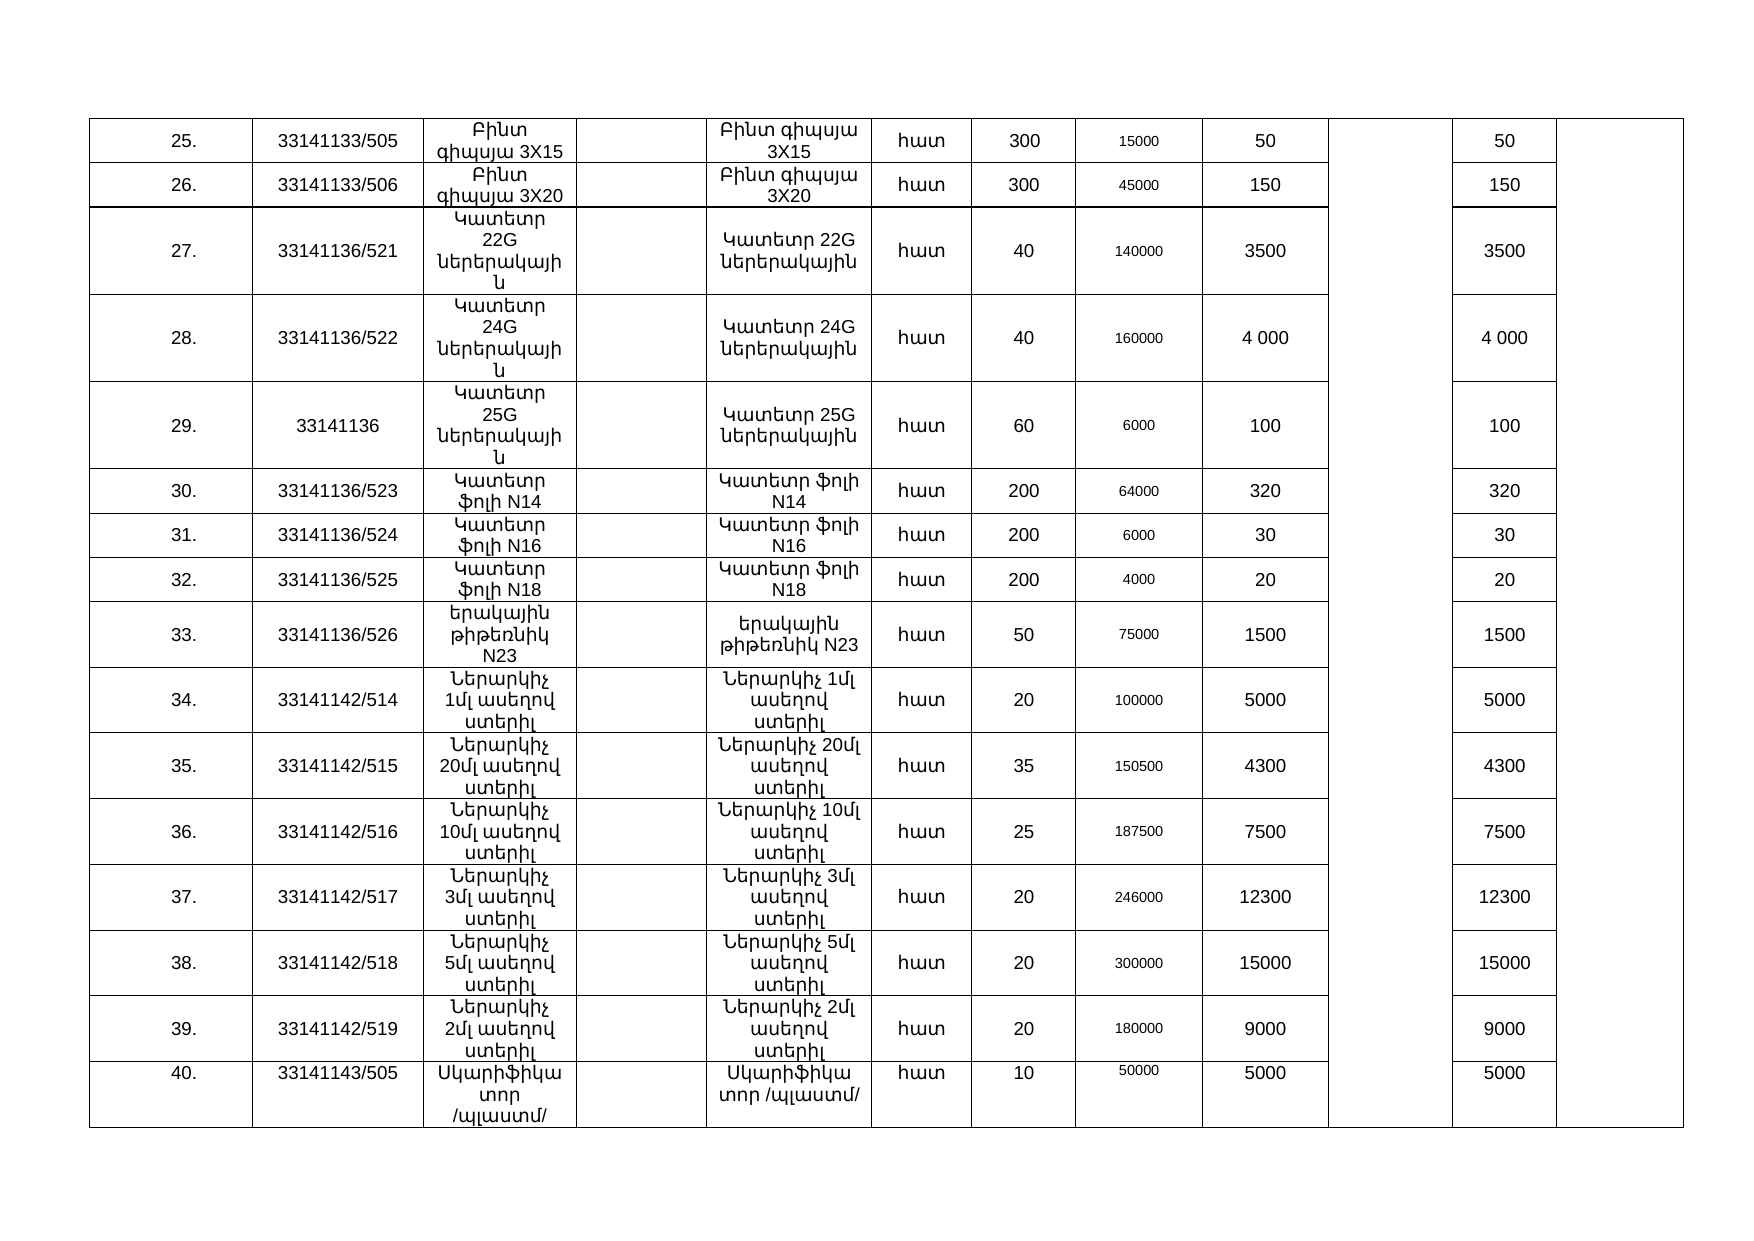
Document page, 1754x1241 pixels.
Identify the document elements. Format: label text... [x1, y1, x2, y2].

table_cell հատ [872, 514, 971, 557]
table_cell 160000 [1076, 295, 1202, 381]
table_cell Կատետր 24G ներերակային [424, 295, 576, 381]
table_cell [90, 208, 252, 294]
table_cell [577, 119, 706, 162]
table_cell 4300 [1453, 733, 1556, 798]
table_cell 33141142/519 [253, 996, 423, 1061]
table_cell 4 000 [1453, 295, 1556, 381]
table_cell 33141142/518 [253, 931, 423, 995]
table_cell 320 [1203, 469, 1328, 512]
table_cell 33141142/514 [253, 668, 423, 732]
table_cell [90, 163, 252, 206]
table_cell հատ [872, 1062, 971, 1127]
table_cell 40 [972, 295, 1075, 381]
table_cell հատ [872, 208, 971, 294]
table_cell 15000 [1203, 931, 1328, 995]
table_cell Ներարկիչ 20մլ ասեղով ստերիլ [707, 733, 871, 798]
table_cell հատ [872, 119, 971, 162]
table_cell [90, 119, 252, 162]
table_cell 25 [972, 799, 1075, 864]
table_cell Ներարկիչ 1մլ ասեղով ստերիլ [707, 668, 871, 732]
table_cell Կատետր ֆոլի N18 [707, 558, 871, 601]
table_cell [577, 996, 706, 1061]
table_cell 5000 [1203, 1062, 1328, 1127]
table_cell Կատետր ֆոլի N14 [707, 469, 871, 512]
table_cell 300 [972, 119, 1075, 162]
table_cell 200 [972, 514, 1075, 557]
table_cell 33141136/525 [253, 558, 423, 601]
table_cell 200 [972, 558, 1075, 601]
table_cell [90, 1062, 252, 1127]
table_cell Կատետր ֆոլի N14 [424, 469, 576, 512]
table_cell 20 [972, 865, 1075, 929]
table_cell [90, 668, 252, 732]
table_cell երակային թիթեռնիկ N23 [707, 602, 871, 667]
table_cell Կատետր 22G ներերակային [707, 208, 871, 294]
table_cell հատ [872, 996, 971, 1061]
table_cell 300 [972, 163, 1075, 206]
table_cell 33141133/506 [253, 163, 423, 206]
table_cell [577, 469, 706, 512]
table_cell հատ [872, 668, 971, 732]
table_cell [577, 295, 706, 381]
table_cell [577, 382, 706, 468]
table_cell 33141136 [253, 382, 423, 468]
table_cell 50 [972, 602, 1075, 667]
table_cell 30 [1203, 514, 1328, 557]
table_cell Բինտ գիպսյա 3X20 [707, 163, 871, 206]
table_cell հատ [872, 558, 971, 601]
table_cell [577, 668, 706, 732]
table_cell երակային թիթեռնիկ N23 [424, 602, 576, 667]
table_cell 246000 [1076, 865, 1202, 929]
table_cell Կատետր ֆոլի N16 [424, 514, 576, 557]
table_cell 33141136/524 [253, 514, 423, 557]
table_cell [577, 163, 706, 206]
table_cell Ներարկիչ 3մլ ասեղով ստերիլ [707, 865, 871, 929]
table_cell [577, 602, 706, 667]
table_cell Ներարկիչ 10մլ ասեղով ստերիլ [707, 799, 871, 864]
table_cell 4 000 [1203, 295, 1328, 381]
table_cell 1500 [1453, 602, 1556, 667]
table_cell 187500 [1076, 799, 1202, 864]
table_cell Ներարկիչ 1մլ ասեղով ստերիլ [424, 668, 576, 732]
table_cell 33141136/526 [253, 602, 423, 667]
table_cell 15000 [1076, 119, 1202, 162]
table_cell հատ [872, 602, 971, 667]
table_cell 20 [972, 996, 1075, 1061]
table_cell [577, 208, 706, 294]
table_cell 64000 [1076, 469, 1202, 512]
table_cell 50 [1203, 119, 1328, 162]
table_cell 1500 [1203, 602, 1328, 667]
table_cell Կատետր 25G ներերակային [424, 382, 576, 468]
table_cell 100000 [1076, 668, 1202, 732]
table_cell 33141136/521 [253, 208, 423, 294]
table_cell 9000 [1453, 996, 1556, 1061]
table_cell 9000 [1203, 996, 1328, 1061]
table_cell 10 [972, 1062, 1075, 1127]
table_cell հատ [872, 733, 971, 798]
table_cell Սկարիֆիկատոր /պլաստմ/ [707, 1062, 871, 1127]
table_cell հատ [872, 931, 971, 995]
table_cell [90, 558, 252, 601]
table_cell 50 [1453, 119, 1556, 162]
table_cell Ներարկիչ 2մլ ասեղով ստերիլ [707, 996, 871, 1061]
table_cell [90, 931, 252, 995]
table_cell 40 [972, 208, 1075, 294]
table_cell [577, 733, 706, 798]
table_cell [90, 996, 252, 1061]
table_cell 6000 [1076, 514, 1202, 557]
table_cell 33141136/522 [253, 295, 423, 381]
table_cell 20 [1203, 558, 1328, 601]
table_cell 100 [1203, 382, 1328, 468]
table_cell [577, 1062, 706, 1127]
table_cell [90, 382, 252, 468]
table_cell 100 [1453, 382, 1556, 468]
table_cell Կատետր ֆոլի N18 [424, 558, 576, 601]
table_cell 5000 [1453, 1062, 1556, 1127]
table_cell 33141142/516 [253, 799, 423, 864]
table_cell 4300 [1203, 733, 1328, 798]
table_cell Բինտ գիպսյա 3X20 [424, 163, 576, 206]
table_cell 3500 [1453, 208, 1556, 294]
table_cell հատ [872, 469, 971, 512]
table_cell Կատետր 24G ներերակային [707, 295, 871, 381]
table_cell 12300 [1453, 865, 1556, 929]
table_cell 60 [972, 382, 1075, 468]
table_cell Կատետր 22G ներերակային [424, 208, 576, 294]
table_cell 5000 [1453, 668, 1556, 732]
table_cell [577, 514, 706, 557]
table_cell 12300 [1203, 865, 1328, 929]
table_cell 150 [1203, 163, 1328, 206]
table_cell Կատետր ֆոլի N16 [707, 514, 871, 557]
table_cell [577, 865, 706, 929]
table_cell Ներարկիչ 5մլ ասեղով ստերիլ [424, 931, 576, 995]
table_cell [577, 558, 706, 601]
table_cell 33141133/505 [253, 119, 423, 162]
table_cell Ներարկիչ 20մլ ասեղով ստերիլ [424, 733, 576, 798]
table_cell 7500 [1203, 799, 1328, 864]
table_cell 33141142/515 [253, 733, 423, 798]
table_cell 200 [972, 469, 1075, 512]
table_cell [90, 514, 252, 557]
table_cell 140000 [1076, 208, 1202, 294]
table_cell հատ [872, 382, 971, 468]
table_cell 33141143/505 [253, 1062, 423, 1127]
table_cell Ներարկիչ 2մլ ասեղով ստերիլ [424, 996, 576, 1061]
table_cell 50000 [1076, 1062, 1202, 1127]
table_cell 6000 [1076, 382, 1202, 468]
table_cell 20 [1453, 558, 1556, 601]
table_cell Կատետր 25G ներերակային [707, 382, 871, 468]
table_cell Ներարկիչ 3մլ ասեղով ստերիլ [424, 865, 576, 929]
table_cell 320 [1453, 469, 1556, 512]
table_cell [90, 733, 252, 798]
table_cell Ներարկիչ 5մլ ասեղով ստերիլ [707, 931, 871, 995]
table_cell 150 [1453, 163, 1556, 206]
table_cell 33141136/523 [253, 469, 423, 512]
table_cell 30 [1453, 514, 1556, 557]
table_cell 33141142/517 [253, 865, 423, 929]
table_cell 5000 [1203, 668, 1328, 732]
table_cell հատ [872, 865, 971, 929]
table_cell 75000 [1076, 602, 1202, 667]
table_cell 300000 [1076, 931, 1202, 995]
table_cell 20 [972, 668, 1075, 732]
table_cell 7500 [1453, 799, 1556, 864]
table_cell հատ [872, 163, 971, 206]
table_cell [90, 295, 252, 381]
table_cell հատ [872, 799, 971, 864]
table_cell 15000 [1453, 931, 1556, 995]
table_cell 180000 [1076, 996, 1202, 1061]
table_cell 45000 [1076, 163, 1202, 206]
table_cell [90, 602, 252, 667]
table_cell [577, 799, 706, 864]
table_cell [90, 799, 252, 864]
table_cell 4000 [1076, 558, 1202, 601]
table_cell 3500 [1203, 208, 1328, 294]
table_cell Բինտ գիպսյա 3X15 [424, 119, 576, 162]
table_cell հատ [872, 295, 971, 381]
table_cell [577, 931, 706, 995]
table_cell Սկարիֆիկատոր /պլաստմ/ [424, 1062, 576, 1127]
table_cell 150500 [1076, 733, 1202, 798]
table_cell Ներարկիչ 10մլ ասեղով ստերիլ [424, 799, 576, 864]
table_cell Բինտ գիպսյա 3X15 [707, 119, 871, 162]
table_cell 35 [972, 733, 1075, 798]
table_cell [90, 865, 252, 929]
table_cell 20 [972, 931, 1075, 995]
table_cell [90, 469, 252, 512]
